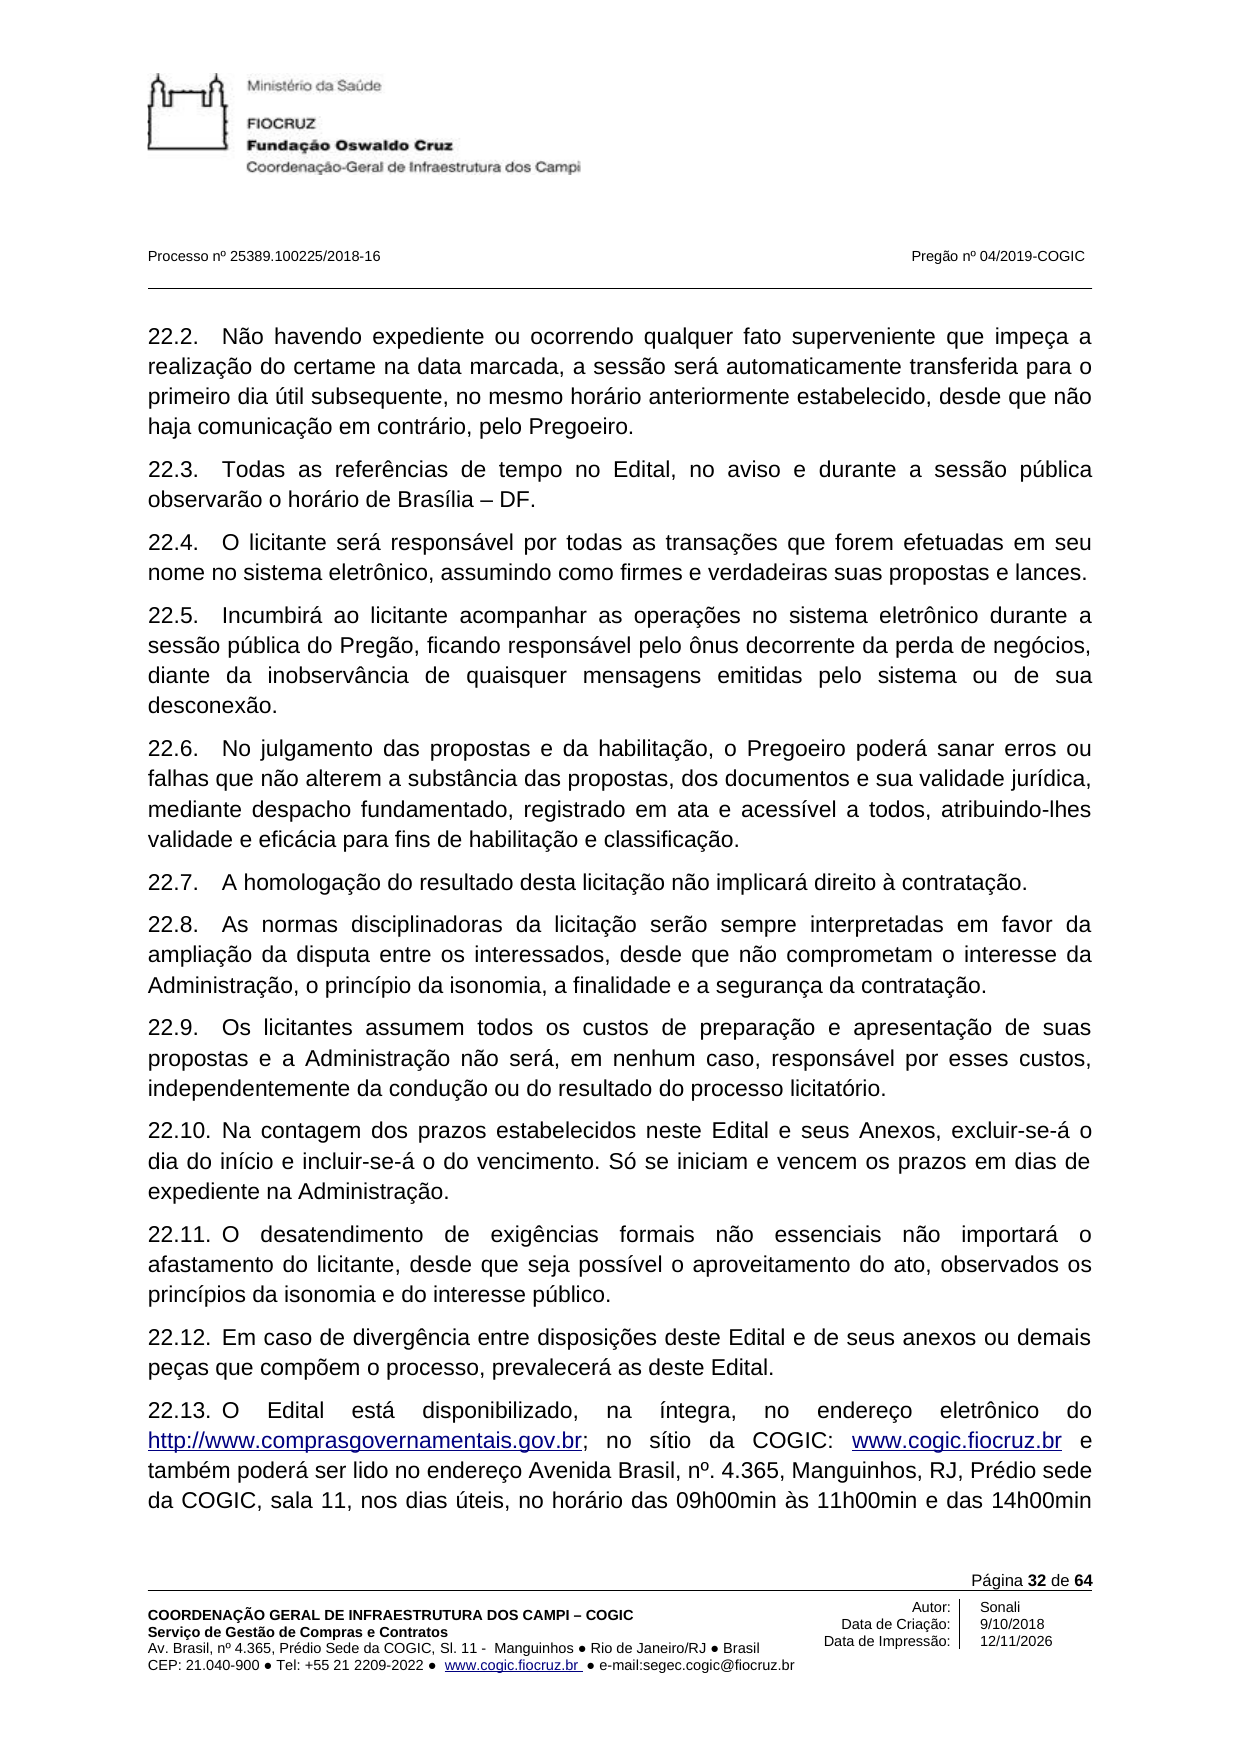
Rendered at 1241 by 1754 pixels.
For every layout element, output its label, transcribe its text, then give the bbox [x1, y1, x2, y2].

list O desatendimento de exigências formais não essenciais não importará o afastamento do licitante, desde que seja possível o aproveitamento do ato, observados os princípios da isonomia e do interesse público. [148, 1221, 1092, 1307]
list A homologação do resultado desta licitação não implicará direito à contratação. [148, 868, 1092, 895]
list Todas as referências de tempo no Edital, no aviso e durante a sessão pública observarão o horário de Brasília – DF. [148, 456, 1092, 513]
list Incumbirá ao licitante acompanhar as operações no sistema eletrônico durante a sessão pública do Pregão, ficando responsável pelo ônus decorrente da perda de negócios, diante da inobservância de quaisquer mensagens emitidas pelo sistema ou de sua desconexão. [148, 602, 1092, 719]
list Não havendo expediente ou ocorrendo qualquer fato superveniente que impeça a realização do certame na data marcada, a sessão será automaticamente transferida para o primeiro dia útil subsequente, no mesmo horário anteriormente estabelecido, desde que não haja comunicação em contrário, pelo Pregoeiro. [148, 323, 1092, 440]
list No julgamento das propostas e da habilitação, o Pregoeiro poderá sanar erros ou falhas que não alterem a substância das propostas, dos documentos e sua validade jurídica, mediante despacho fundamentado, registrado em ata e acessível a todos, atribuindo-lhes validade e eficácia para fins de habilitação e classificação. [148, 735, 1092, 852]
list Em caso de divergência entre disposições deste Edital e de seus anexos ou demais peças que compõem o processo, prevalecerá as deste Edital. [148, 1324, 1092, 1380]
list As normas disciplinadoras da licitação serão sempre interpretadas em favor da ampliação da disputa entre os interessados, desde que não comprometam o interesse da Administração, o princípio da isonomia, a finalidade e a segurança da contratação. [148, 911, 1092, 998]
list O licitante será responsável por todas as transações que forem efetuadas em seu nome no sistema eletrônico, assumindo como firmes e verdadeiras suas propostas e lances. [148, 529, 1092, 586]
list Na contagem dos prazos estabelecidos neste Edital e seus Anexos, excluir-se-á o dia do início e incluir-se-á o do vencimento. Só se iniciam e vencem os prazos em dias de expediente na Administração. [148, 1117, 1092, 1204]
list Os licitantes assumem todos os custos de preparação e apresentação de suas propostas e a Administração não será, em nenhum caso, responsável por esses custos, independentemente da condução ou do resultado do processo licitatório. [148, 1014, 1092, 1101]
picture [147, 73, 581, 175]
